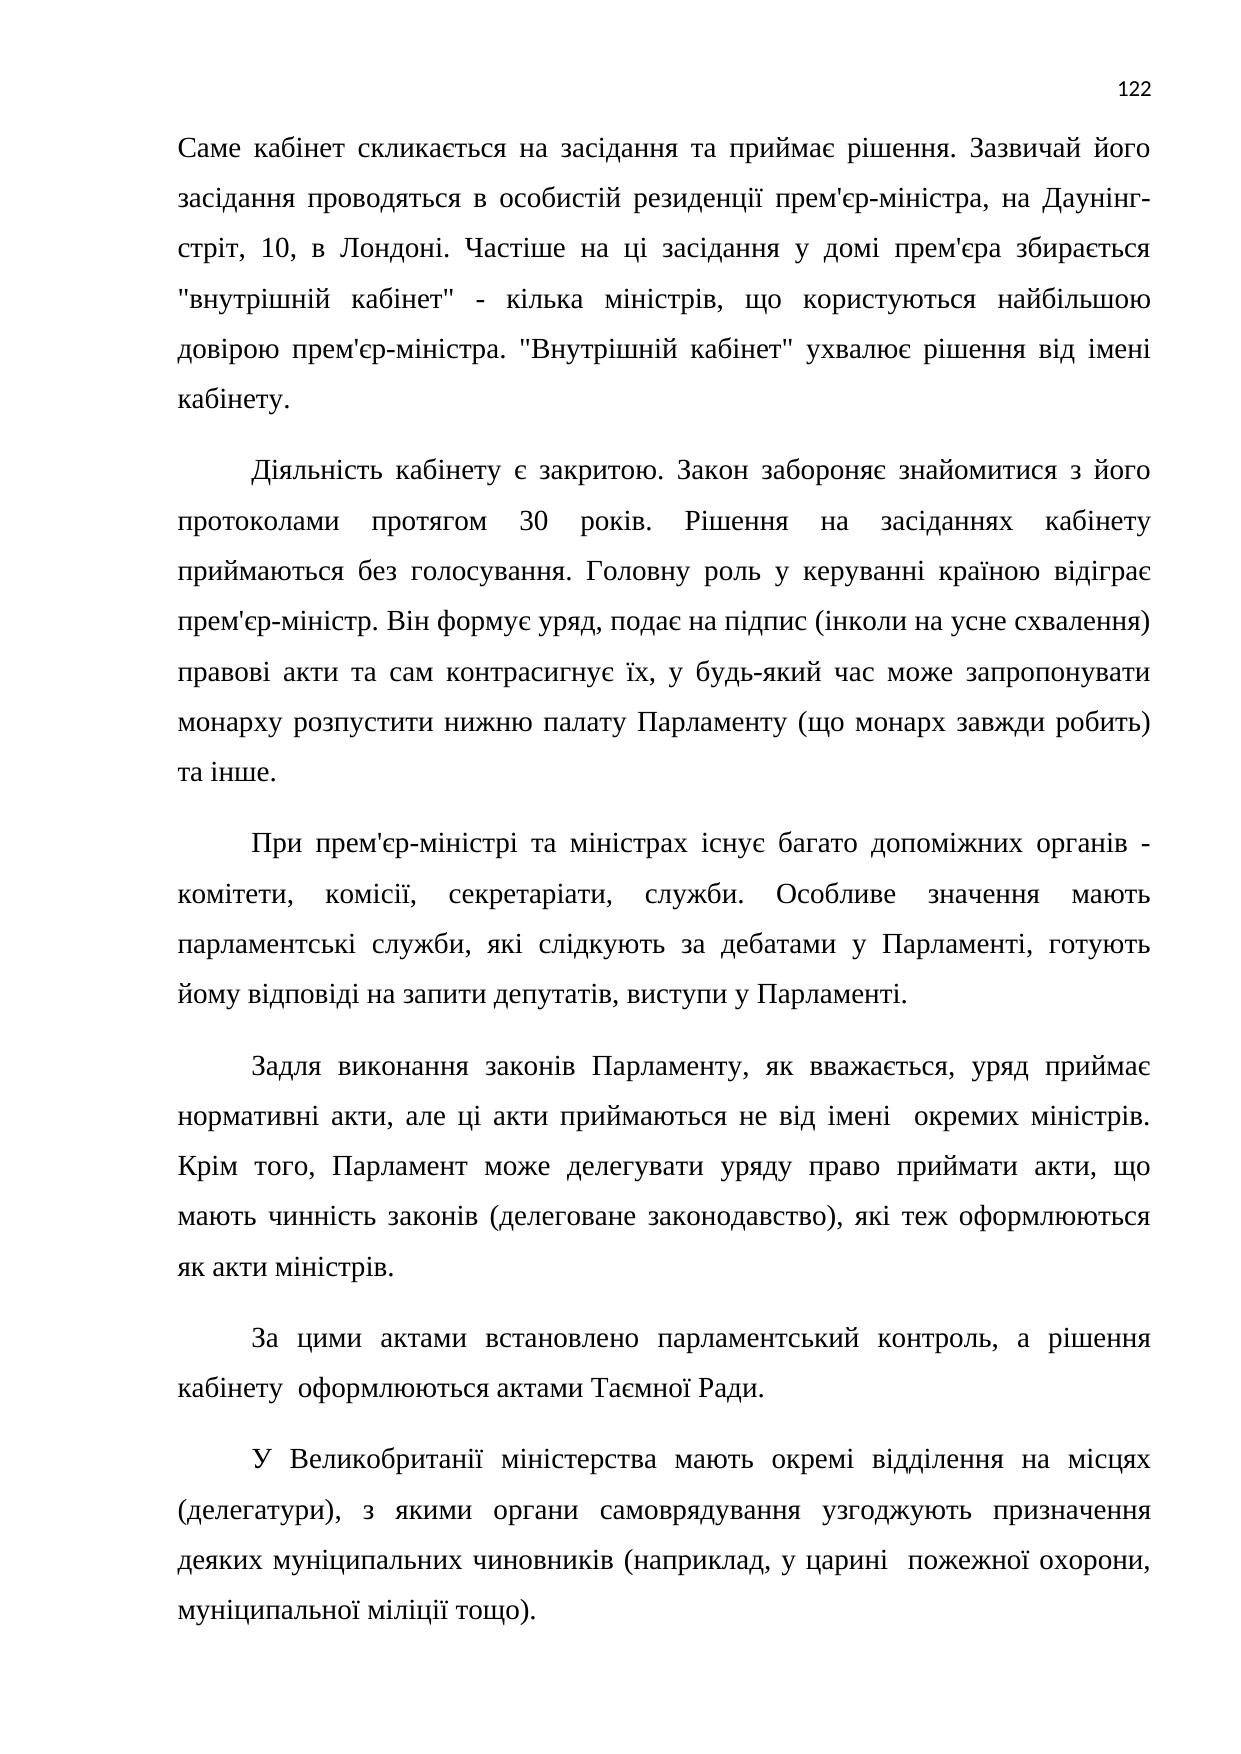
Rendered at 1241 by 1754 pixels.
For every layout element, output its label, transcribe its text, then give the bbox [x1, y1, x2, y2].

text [177, 130, 1152, 415]
text При прем'єр-міністрі та міністрах існує багато допоміжних органів - комітети, комісії, секретаріати, служби. Особливе значення мають парламентські служби, які слідкують за дебатами у Парламенті, готують йому відповіді на запити депутатів, виступи у Парламенті. [177, 826, 1152, 1010]
text За цими актами встановлено парламентський контроль, а рішення кабінету оформлюються актами Таємної Ради. [177, 1320, 1152, 1404]
text У Великобританії міністерства мають окремі відділення на місцях (делегатури), з якими органи самоврядування узгоджують призначення деяких муніципальних чиновників (наприклад, у царині пожежної охорони, муніципальної міліції тощо). [177, 1441, 1152, 1626]
text Діяльність кабінету є закритою. Закон забороняє знайомитися з його протоколами протягом 30 років. Рішення на засіданнях кабінету приймаються без голосування. Головну роль у керуванні країною відіграє прем'єр-міністр. Він формує уряд, подає на підпис (інколи на усне схвалення) правові акти та сам контрасигнує їх, у будь-який час може запропонувати монарху розпустити нижню палату Парламенту (що монарх завжди робить) та інше. [177, 452, 1152, 788]
text Задля виконання законів Парламенту, як вважається, уряд приймає нормативні акти, але ці акти приймаються не від імені окремих міністрів. Крім того, Парламент може делегувати уряду право приймати акти, що мають чинність законів (делеговане законодавство), які теж оформлюються як акти міністрів. [177, 1048, 1152, 1282]
